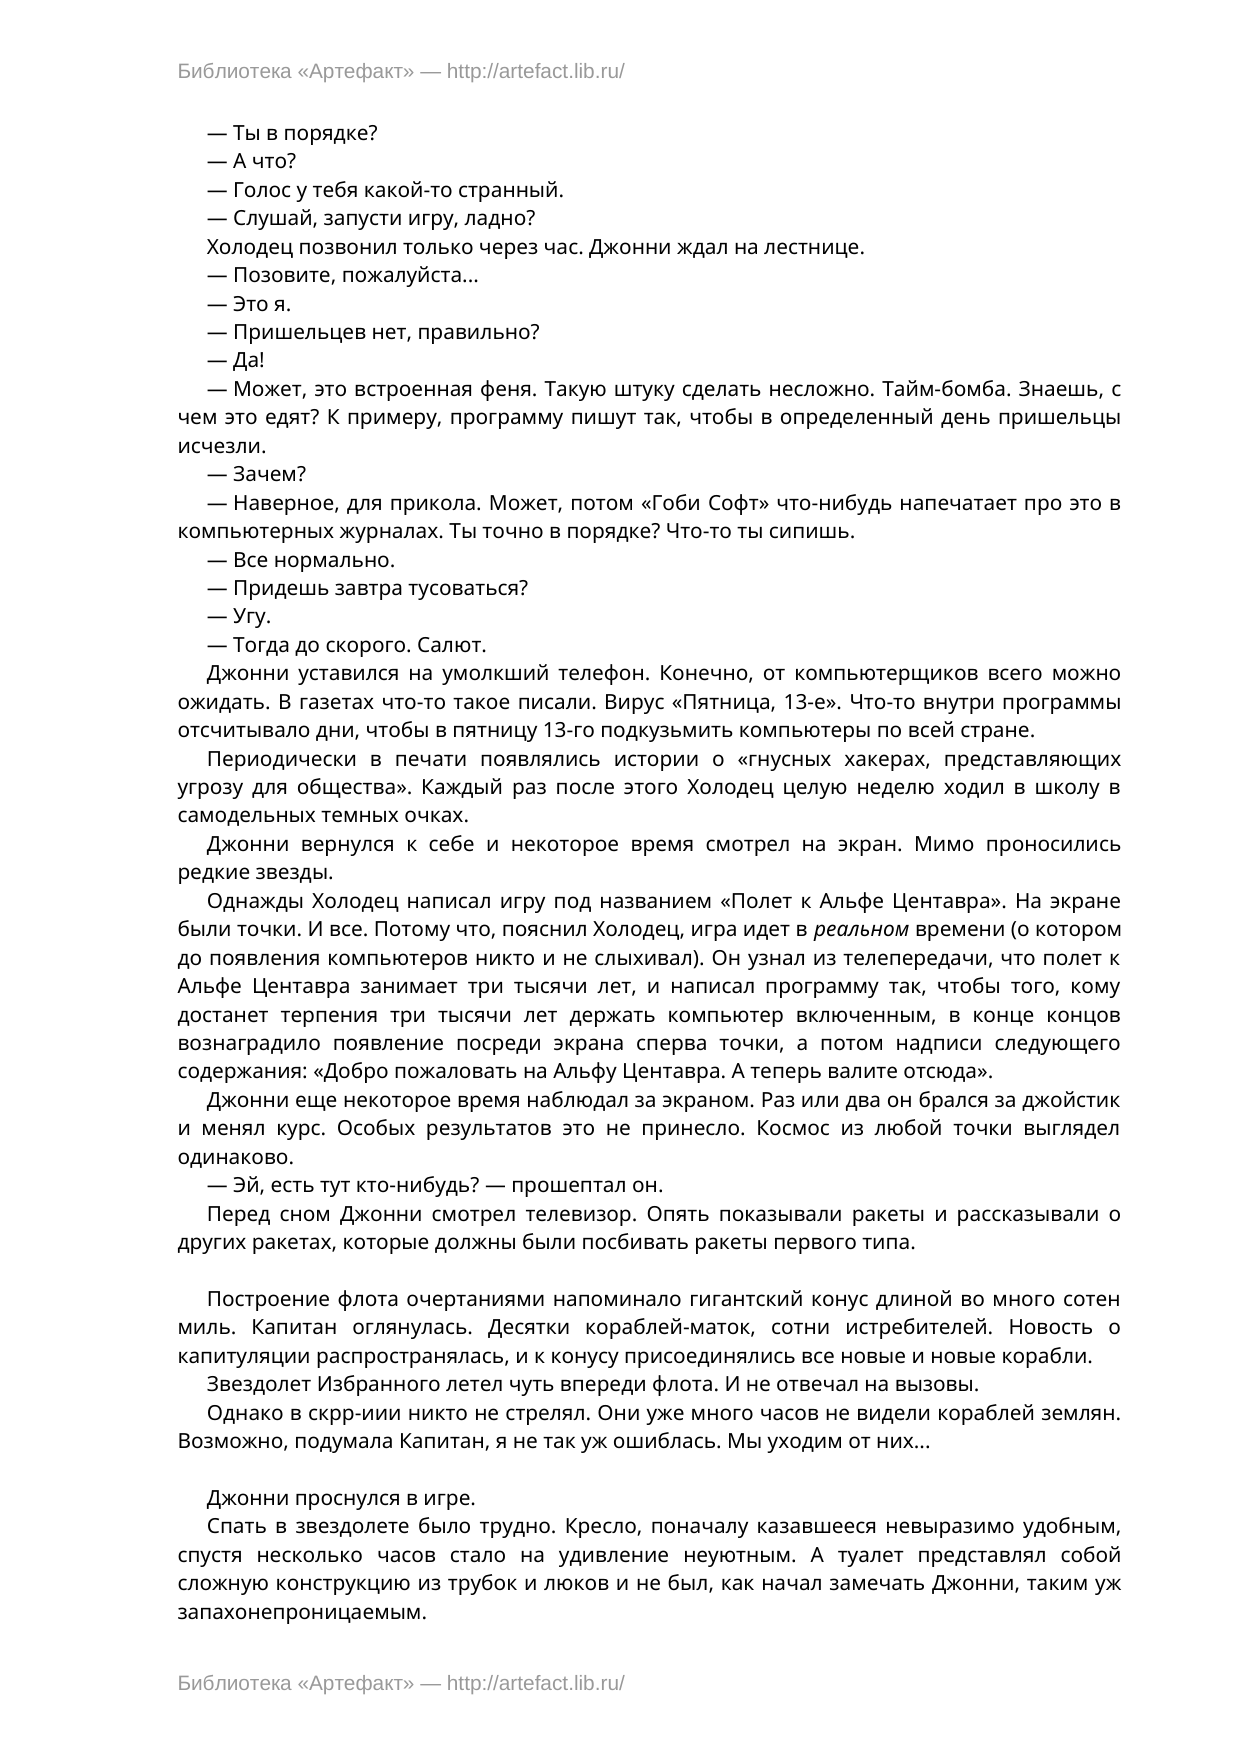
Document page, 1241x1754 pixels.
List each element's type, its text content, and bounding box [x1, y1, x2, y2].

text — Голос у тебя какой-то странный. [177, 175, 1122, 203]
text Джонни еще некоторое время наблюдал за экраном. Раз или два он брался за джойстик и менял курс. Особых результатов это не принесло. Космос из любой точки выглядел одинаково. [177, 1085, 1122, 1170]
text — Да! [177, 346, 1122, 374]
text Однажды Холодец написал игру под названием «Полет к Альфе Центавра». На экране были точки. И все. Потому что, пояснил Холодец, игра идет в реальном времени (о котором до появления компьютеров никто и не слыхивал). Он узнал из телепередачи, что полет к Альфе Центавра занимает три тысячи лет, и написал программу так, чтобы того, кому достанет терпения три тысячи лет держать компьютер включенным, в конце концов вознаградило появление посреди экрана сперва точки, а потом надписи следующего содержания: «Добро пожаловать на Альфу Центавра. А теперь валите отсюда». [177, 886, 1122, 1085]
text Джонни уставился на умолкший телефон. Конечно, от компьютерщиков всего можно ожидать. В газетах что-то такое писали. Вирус «Пятница, 13-е». Что-то внутри программы отсчитывало дни, чтобы в пятницу 13-го подкузьмить компьютеры по всей стране. [177, 658, 1122, 744]
text Перед сном Джонни смотрел телевизор. Опять показывали ракеты и рассказывали о других ракетах, которые должны были посбивать ракеты первого типа. [177, 1199, 1122, 1256]
text — А что? [177, 147, 1122, 175]
text Джонни проснулся в игре. [177, 1483, 1122, 1512]
text Холодец позвонил только через час. Джонни ждал на лестнице. [177, 232, 1122, 260]
text — Эй, есть тут кто-нибудь? — прошептал он. [177, 1170, 1122, 1199]
text — Зачем? [177, 459, 1122, 488]
text Построение флота очертаниями напоминало гигантский конус длиной во много сотен миль. Капитан оглянулась. Десятки кораблей-маток, сотни истребителей. Новость о капитуляции распространялась, и к конусу присоединялись все новые и новые корабли. [177, 1284, 1122, 1369]
text Однако в скрр-иии никто не стрелял. Они уже много часов не видели кораблей землян. Возможно, подумала Капитан, я не так уж ошиблась. Мы уходим от них... [177, 1398, 1122, 1455]
text Периодически в печати появлялись истории о «гнусных хакерах, представляющих угрозу для общества». Каждый раз после этого Холодец целую неделю ходил в школу в самодельных темных очках. [177, 744, 1122, 829]
text — Все нормально. [177, 545, 1122, 573]
text — Наверное, для прикола. Может, потом «Гоби Софт» что-нибудь напечатает про это в компьютерных журналах. Ты точно в порядке? Что-то ты сипишь. [177, 488, 1122, 545]
text — Тогда до скорого. Салют. [177, 630, 1122, 658]
text — Ты в порядке? [177, 118, 1122, 147]
text — Это я. [177, 289, 1122, 317]
text — Слушай, запусти игру, ладно? [177, 203, 1122, 232]
text Звездолет Избранного летел чуть впереди флота. И не отвечал на вызовы. [177, 1369, 1122, 1398]
text Спать в звездолете было трудно. Кресло, поначалу казавшееся невыразимо удобным, спустя несколько часов стало на удивление неуютным. А туалет представлял собой сложную конструкцию из трубок и люков и не был, как начал замечать Джонни, таким уж запахонепроницаемым. [177, 1512, 1122, 1625]
text — Пришельцев нет, правильно? [177, 317, 1122, 346]
text — Позовите, пожалуйста... [177, 260, 1122, 289]
text — Может, это встроенная феня. Такую штуку сделать несложно. Тайм-бомба. Знаешь, с чем это едят? К примеру, программу пишут так, чтобы в определенный день пришельцы исчезли. [177, 374, 1122, 459]
text Джонни вернулся к себе и некоторое время смотрел на экран. Мимо проносились редкие звезды. [177, 829, 1122, 886]
text — Придешь завтра тусоваться? [177, 573, 1122, 602]
text — Угу. [177, 602, 1122, 630]
